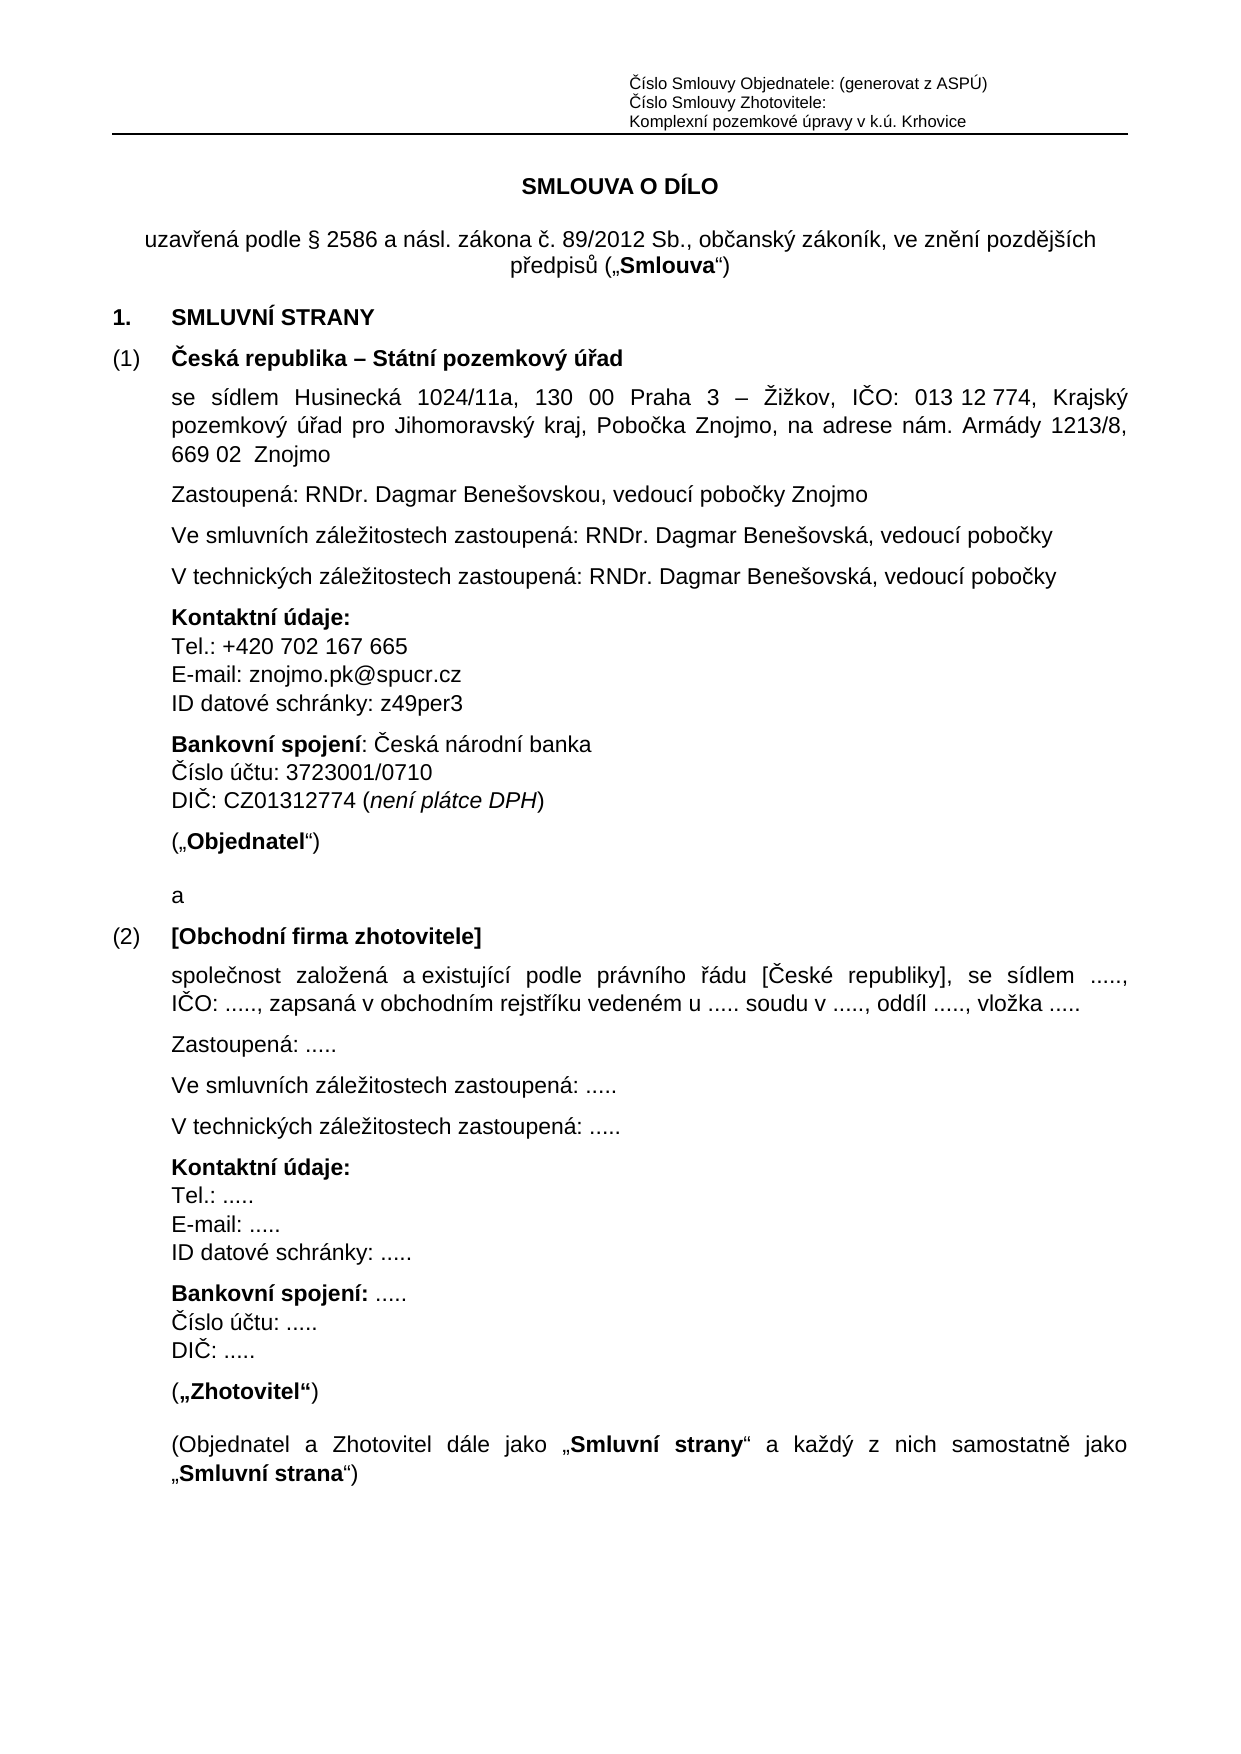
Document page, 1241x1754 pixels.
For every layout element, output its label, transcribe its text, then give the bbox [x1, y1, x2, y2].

text se sídlem Husinecká 1024/11a, 130 00 Praha 3 – Žižkov, IČO: 013 12 774, Krajský pozemkový úřad pro Jihomoravský kraj, Pobočka Znojmo, na adrese nám. Armády 1213/8, 669 02 Znojmo [171, 384, 1128, 467]
text V technických záležitostech zastoupená: RNDr. Dagmar Benešovská, vedoucí pobočky [171, 563, 1128, 590]
text E-mail: znojmo.pk@spucr.cz [171, 661, 1128, 687]
text Číslo účtu: ..... [171, 1308, 1128, 1335]
text Ve smluvních záležitostech zastoupená: RNDr. Dagmar Benešovská, vedoucí pobočky [171, 522, 1128, 549]
text V technických záležitostech zastoupená: ..... [171, 1113, 1128, 1139]
text DIČ: CZ01312774 (není plátce DPH) [171, 787, 980, 814]
text („Zhotovitel“) [171, 1378, 1128, 1404]
text (Objednatel a Zhotovitel dále jako „Smluvní strany“ a každý z nich samostatně jako „Smluvní strana“) [171, 1431, 1128, 1486]
text Kontaktní údaje: [171, 1154, 1128, 1180]
title SMLOUVA O DÍLO [112, 173, 1128, 199]
text Kontaktní údaje: [171, 604, 1128, 631]
list Česká republika – Státní pozemkový úřad [112, 345, 1128, 371]
text Tel.: ..... [171, 1182, 1128, 1208]
text Zastoupená: RNDr. Dagmar Benešovskou, vedoucí pobočky Znojmo [171, 481, 1128, 508]
list uzavřená podle § 2586 a násl. zákona č. 89/2012 Sb., občanský zákoník, ve znění pozdějších předpisů („Smlouva“) [112, 226, 1128, 279]
text ID datové schránky: ..... [171, 1239, 1128, 1265]
text a [171, 882, 1128, 908]
text DIČ: ..... [171, 1337, 1128, 1363]
text Tel.: +420 702 167 665 [171, 633, 1128, 659]
text Bankovní spojení: ..... [171, 1280, 1128, 1306]
text společnost založená a existující podle právního řádu [České republiky], se sídlem ....., IČO: ....., zapsaná v obchodním rejstříku vedeném u ..... soudu v ....., oddíl ....., vložka ..... [171, 962, 1128, 1016]
text E-mail: ..... [171, 1211, 1128, 1237]
text Zastoupená: ..... [171, 1031, 1128, 1057]
text Číslo účtu: 3723001/0710 [171, 759, 980, 785]
list [Obchodní firma zhotovitele] [112, 923, 1128, 949]
text („Objednatel“) [171, 828, 980, 855]
subtitle SMLUVNÍ STRANY [112, 304, 1128, 330]
text Bankovní spojení: Česká národní banka [171, 731, 1128, 757]
text ID datové schránky: z49per3 [171, 689, 980, 716]
text Ve smluvních záležitostech zastoupená: ..... [171, 1072, 1128, 1098]
